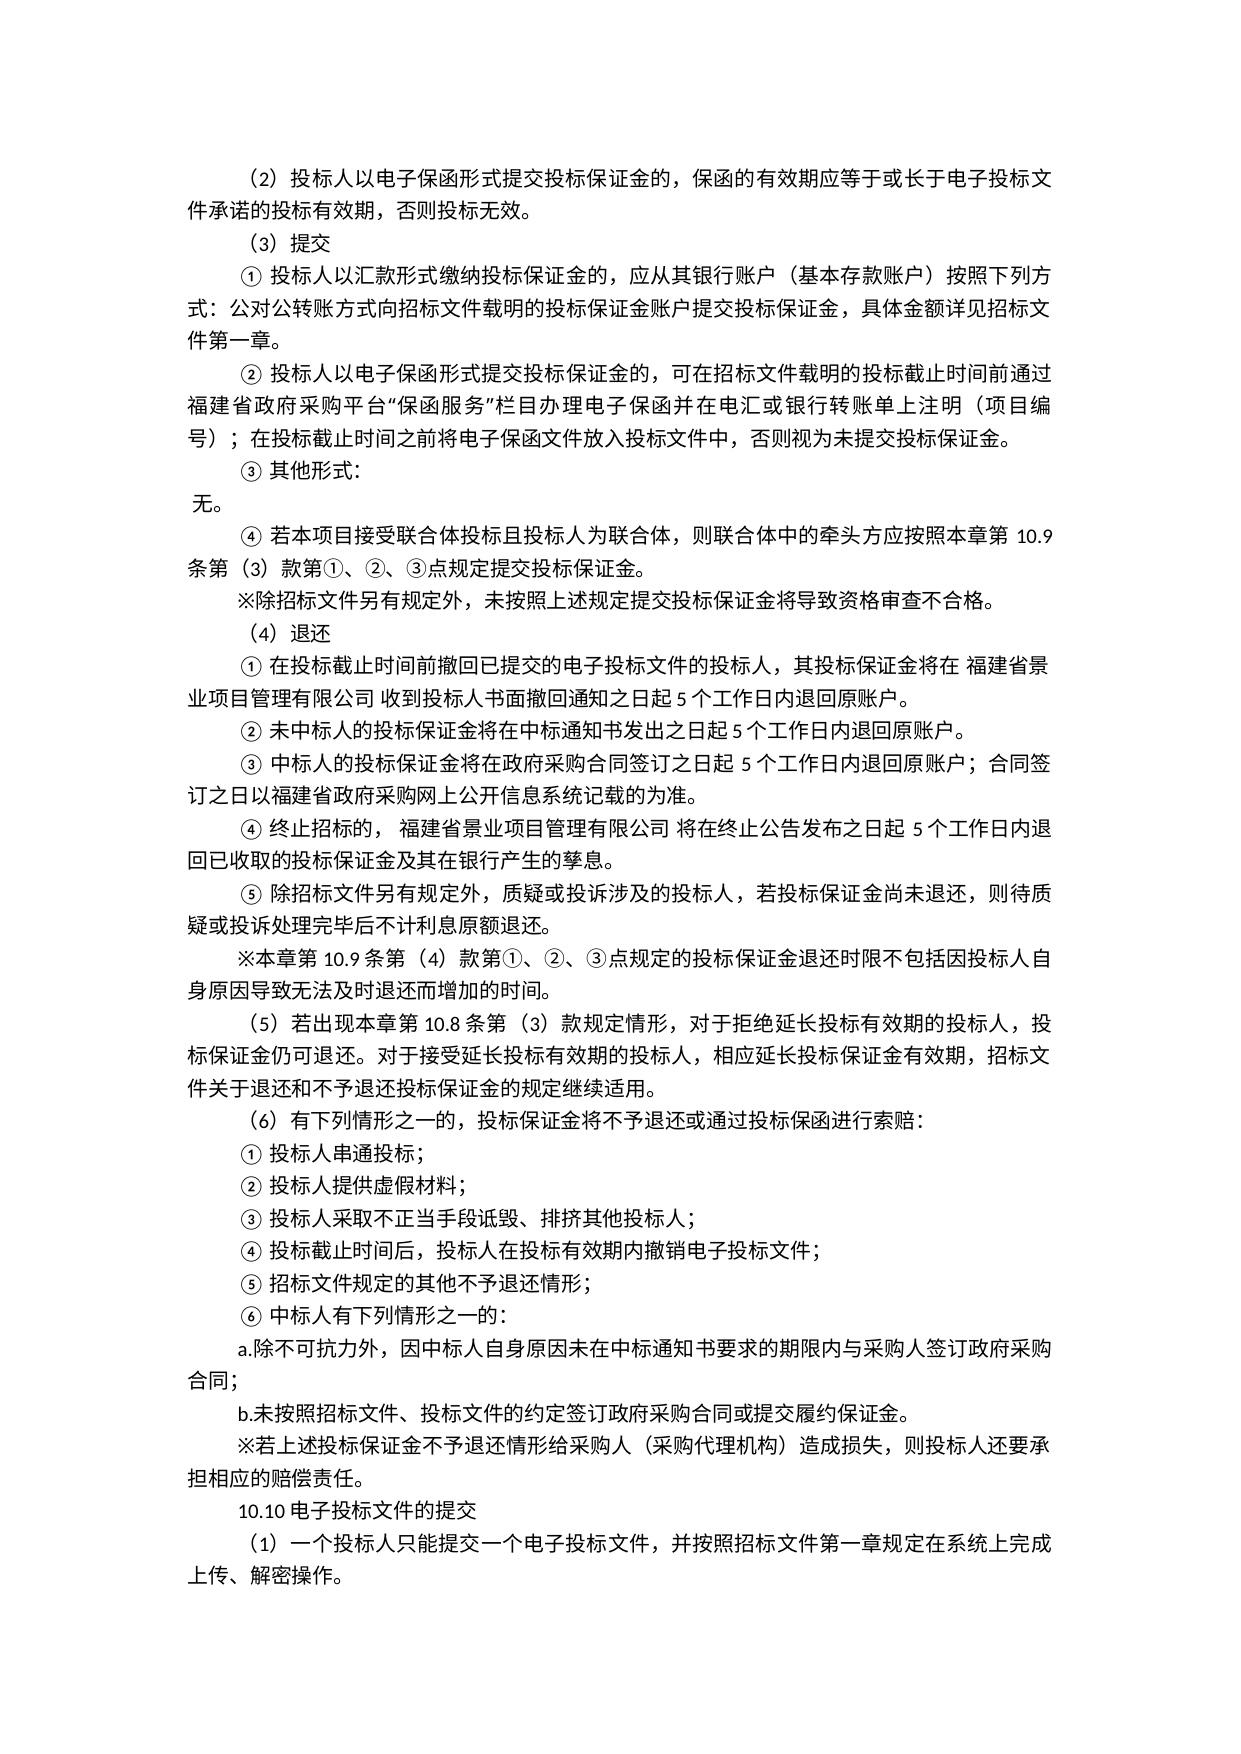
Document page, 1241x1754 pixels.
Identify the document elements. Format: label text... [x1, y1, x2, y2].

text （2）投标人以电子保函形式提交投标保证金的，保函的有效期应等于或长于电子投标文件承诺的投标有效期，否则投标无效。 [187, 162, 1053, 227]
text 无。 [187, 487, 1053, 519]
text 10.10电子投标文件的提交 [187, 1494, 1053, 1527]
text ③投标人采取不正当手段诋毁、排挤其他投标人； [187, 1202, 1053, 1234]
text ⑤招标文件规定的其他不予退还情形； [187, 1267, 1053, 1299]
text （4）退还 [187, 617, 1053, 649]
text （1）一个投标人只能提交一个电子投标文件，并按照招标文件第一章规定在系统上完成上传、解密操作。 [187, 1527, 1053, 1592]
text （6）有下列情形之一的，投标保证金将不予退还或通过投标保函进行索赔： [187, 1104, 1053, 1137]
text ※若上述投标保证金不予退还情形给采购人（采购代理机构）造成损失，则投标人还要承担相应的赔偿责任。 [187, 1429, 1053, 1494]
text （3）提交 [187, 227, 1053, 259]
text ③中标人的投标保证金将在政府采购合同签订之日起5个工作日内退回原账户；合同签订之日以福建省政府采购网上公开信息系统记载的为准。 [187, 747, 1053, 812]
text （5）若出现本章第10.8条第（3）款规定情形，对于拒绝延长投标有效期的投标人，投标保证金仍可退还。对于接受延长投标有效期的投标人，相应延长投标保证金有效期，招标文件关于退还和不予退还投标保证金的规定继续适用。 [187, 1007, 1053, 1104]
text ⑤除招标文件另有规定外，质疑或投诉涉及的投标人，若投标保证金尚未退还，则待质疑或投诉处理完毕后不计利息原额退还。 [187, 877, 1053, 942]
text ※除招标文件另有规定外，未按照上述规定提交投标保证金将导致资格审查不合格。 [187, 584, 1053, 617]
text ④投标截止时间后，投标人在投标有效期内撤销电子投标文件； [187, 1234, 1053, 1267]
text ①投标人以汇款形式缴纳投标保证金的，应从其银行账户（基本存款账户）按照下列方式：公对公转账方式向招标文件载明的投标保证金账户提交投标保证金，具体金额详见招标文件第一章。 [187, 259, 1053, 357]
text b.未按照招标文件、投标文件的约定签订政府采购合同或提交履约保证金。 [187, 1397, 1053, 1429]
text a.除不可抗力外，因中标人自身原因未在中标通知书要求的期限内与采购人签订政府采购合同； [187, 1332, 1053, 1397]
text ④终止招标的， 福建省景业项目管理有限公司 将在终止公告发布之日起5个工作日内退回已收取的投标保证金及其在银行产生的孳息。 [187, 812, 1053, 877]
text ④若本项目接受联合体投标且投标人为联合体，则联合体中的牵头方应按照本章第10.9条第（3）款第①、②、③点规定提交投标保证金。 [187, 519, 1053, 584]
text ①投标人串通投标； [187, 1137, 1053, 1169]
text ①在投标截止时间前撤回已提交的电子投标文件的投标人，其投标保证金将在 福建省景业项目管理有限公司 收到投标人书面撤回通知之日起5个工作日内退回原账户。 [187, 649, 1053, 714]
text ②未中标人的投标保证金将在中标通知书发出之日起5个工作日内退回原账户。 [187, 714, 1053, 747]
text ②投标人以电子保函形式提交投标保证金的，可在招标文件载明的投标截止时间前通过福建省政府采购平台“保函服务”栏目办理电子保函并在电汇或银行转账单上注明（项目编号）；在投标截止时间之前将电子保函文件放入投标文件中，否则视为未提交投标保证金。 [187, 357, 1053, 454]
text ③其他形式： [187, 454, 1053, 487]
text ※本章第10.9条第（4）款第①、②、③点规定的投标保证金退还时限不包括因投标人自身原因导致无法及时退还而增加的时间。 [187, 942, 1053, 1007]
text ⑥中标人有下列情形之一的： [187, 1299, 1053, 1332]
text ②投标人提供虚假材料； [187, 1169, 1053, 1202]
